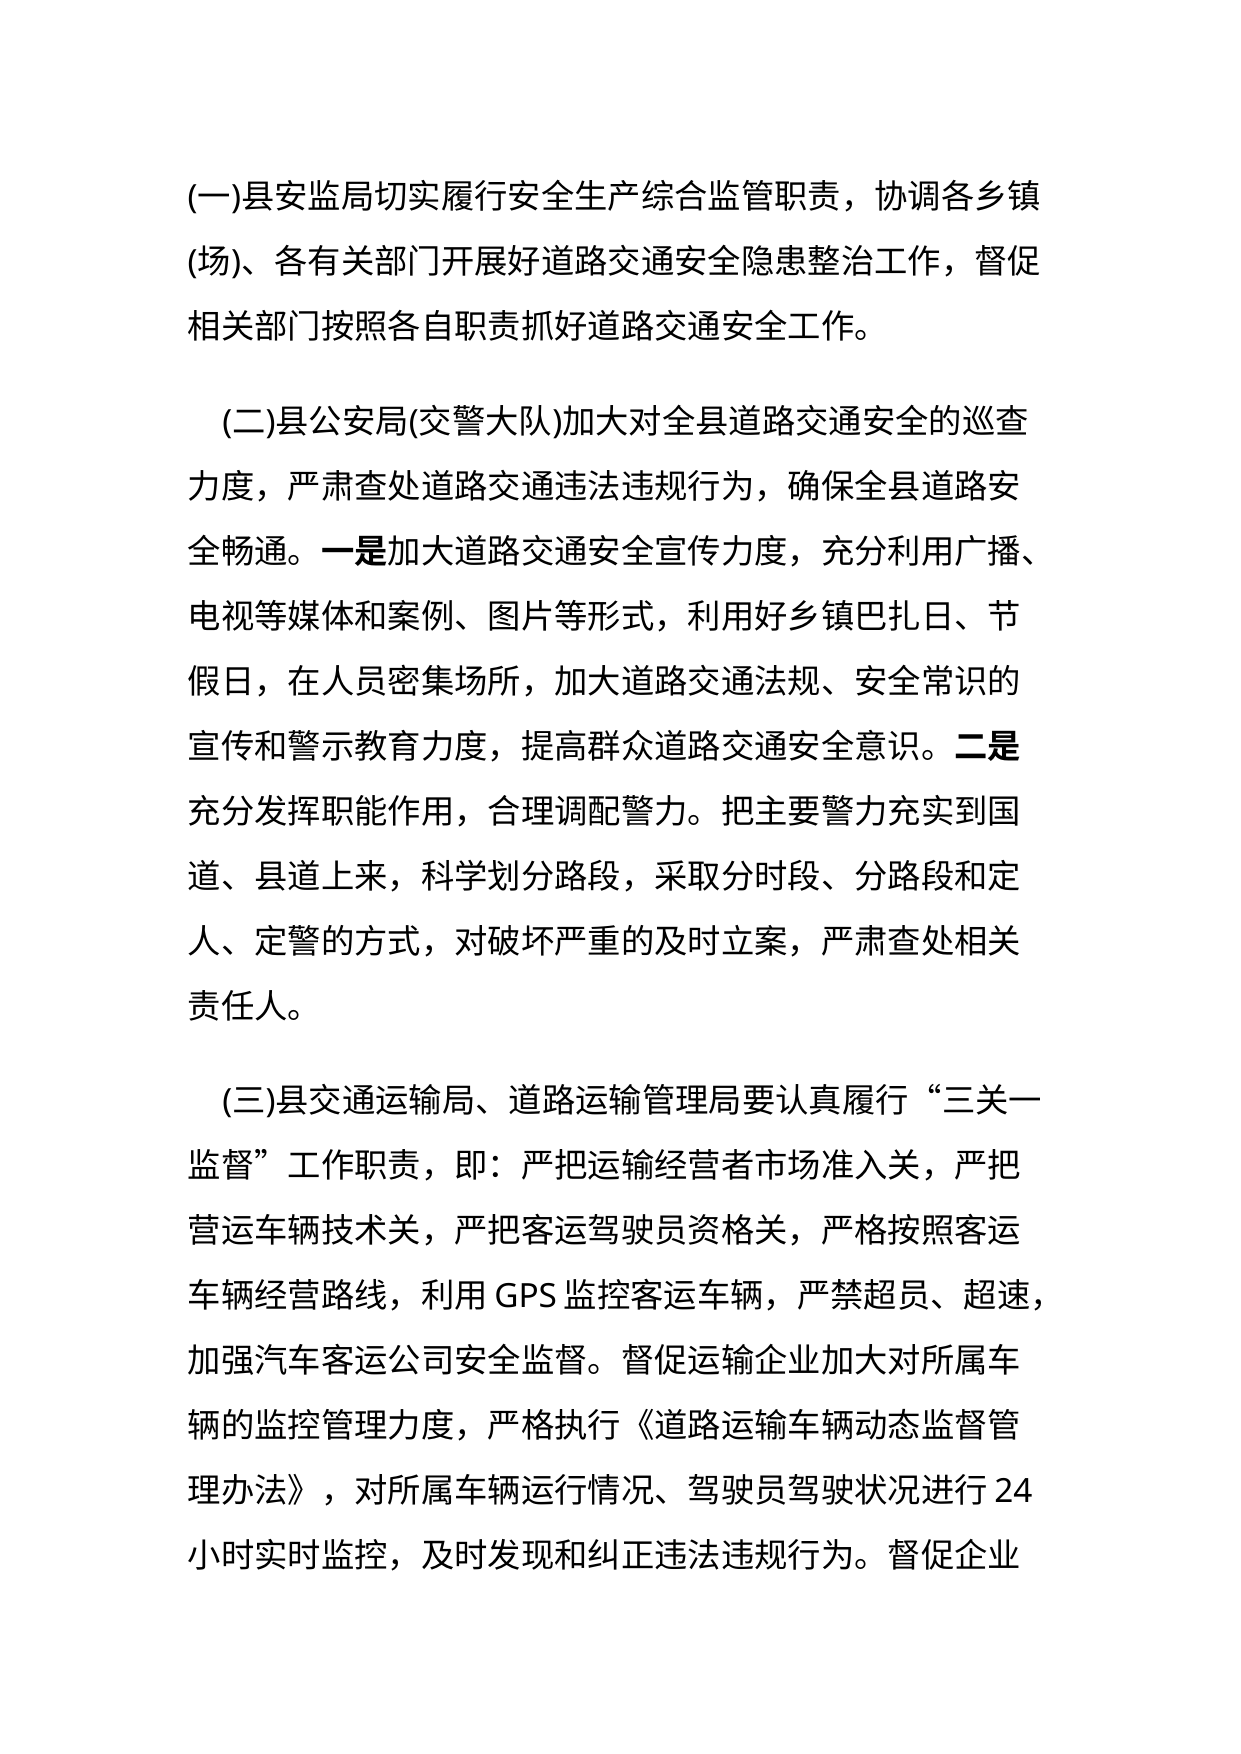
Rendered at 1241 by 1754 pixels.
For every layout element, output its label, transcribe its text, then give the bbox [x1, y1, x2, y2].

text (一)县安监局切实履行安全生产综合监管职责，协调各乡镇(场)、各有关部门开展好道路交通安全隐患整治工作，督促相关部门按照各自职责抓好道路交通安全工作。 [187, 162, 1053, 357]
text (二)县公安局(交警大队)加大对全县道路交通安全的巡查力度，严肃查处道路交通违法违规行为，确保全县道路安全畅通。一是加大道路交通安全宣传力度，充分利用广播、电视等媒体和案例、图片等形式，利用好乡镇巴扎日、节假日，在人员密集场所，加大道路交通法规、安全常识的宣传和警示教育力度，提高群众道路交通安全意识。二是充分发挥职能作用，合理调配警力。把主要警力充实到国道、县道上来，科学划分路段，采取分时段、分路段和定人、定警的方式，对破坏严重的及时立案，严肃查处相关责任人。 [187, 386, 1053, 1036]
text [187, 1065, 1053, 1585]
